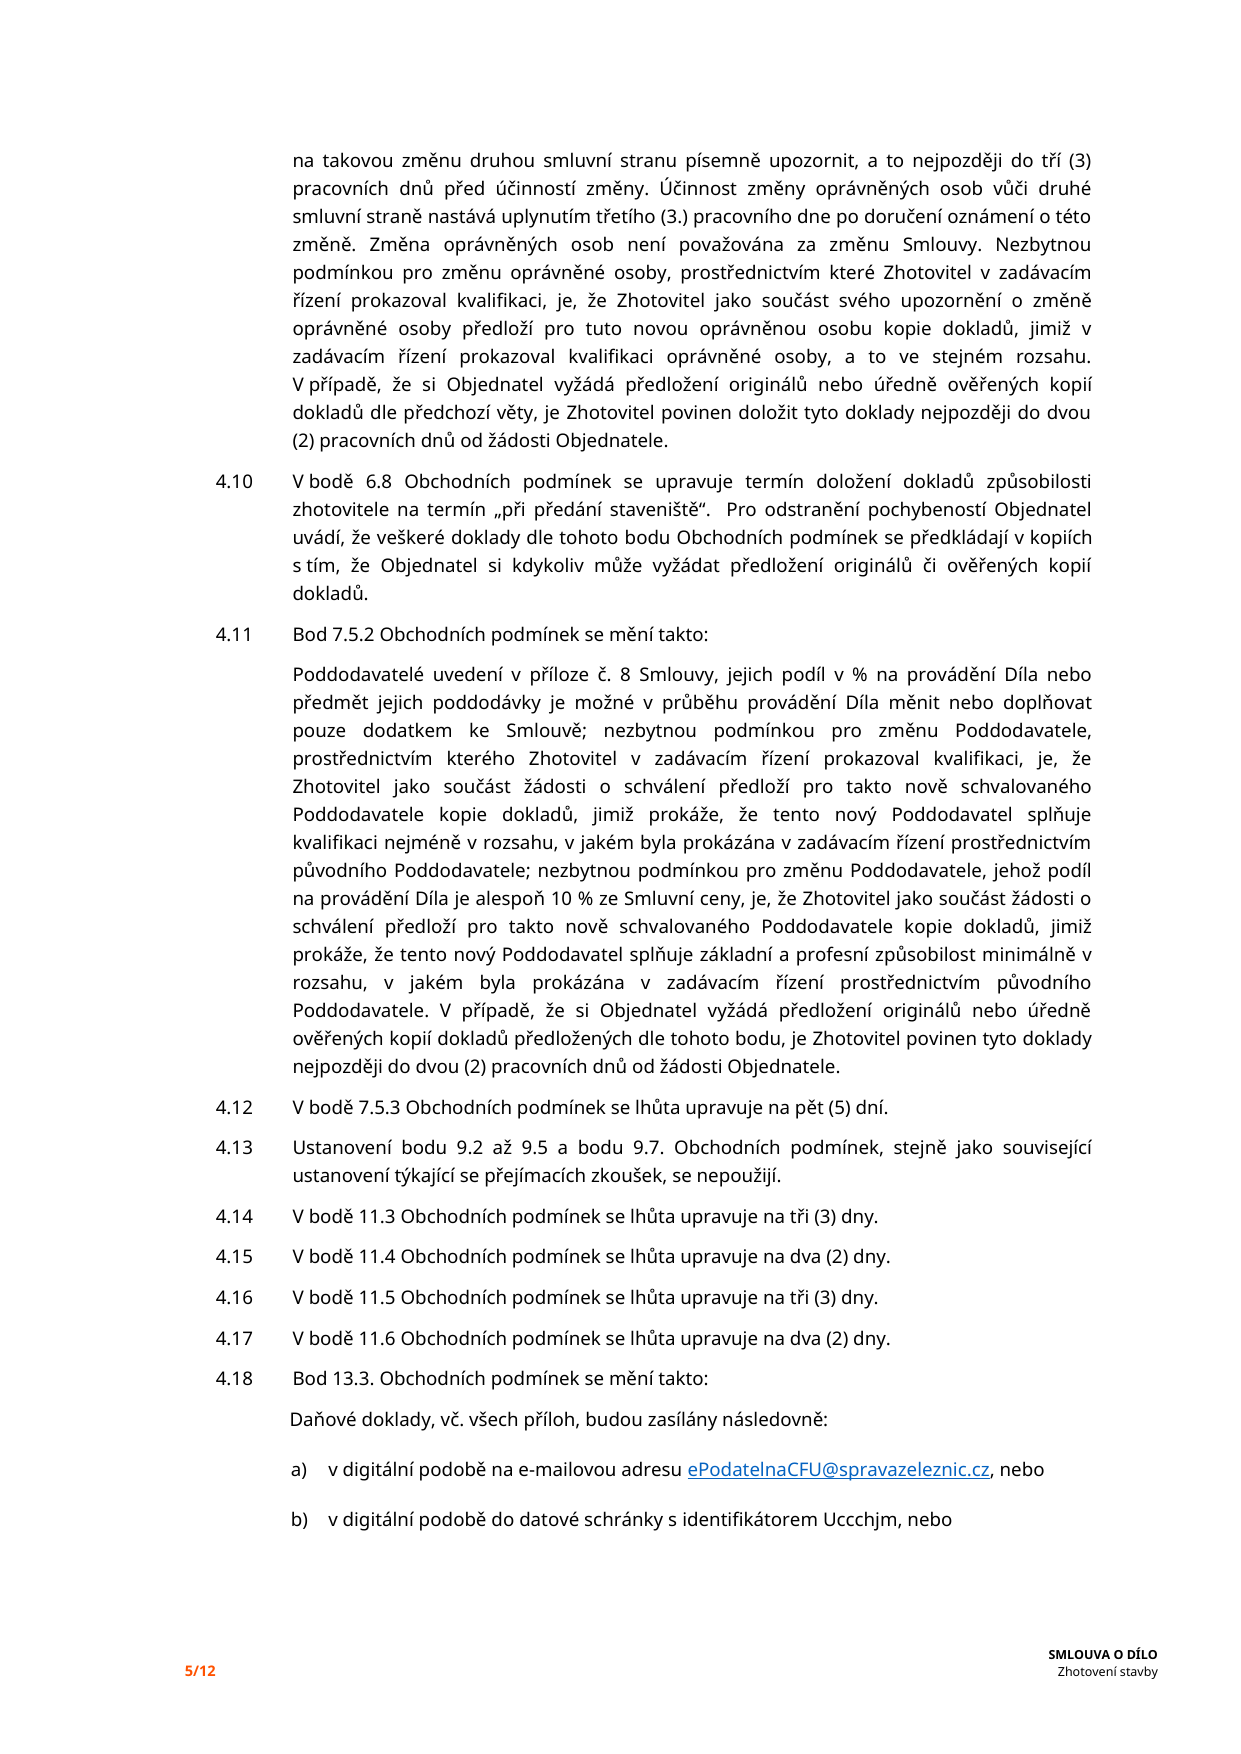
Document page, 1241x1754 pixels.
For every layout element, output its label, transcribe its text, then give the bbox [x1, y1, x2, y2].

text V bodě 11.3 Obchodních podmínek se lhůta upravuje na tři (3) dny. [216, 1203, 1093, 1229]
text Daňové doklady, vč. všech příloh, budou zasílány následovně: [216, 1406, 1093, 1431]
text Bod 13.3. Obchodních podmínek se mění takto: [216, 1365, 1093, 1391]
list v digitální podobě do datové schránky s identifikátorem Uccchjm, nebo [291, 1506, 1093, 1532]
list v digitální podobě na e-mailovou adresu ePodatelnaCFU@spravazeleznic.cz, nebo [291, 1456, 1093, 1481]
text V bodě 11.4 Obchodních podmínek se lhůta upravuje na dva (2) dny. [216, 1244, 1093, 1269]
text Ustanovení bodu 9.2 až 9.5 a bodu 9.7. Obchodních podmínek, stejně jako související ustanovení týkající se přejímacích zkoušek, se nepoužijí. [216, 1135, 1093, 1188]
text Bod 7.5.2 Obchodních podmínek se mění takto: [216, 621, 1093, 646]
text V bodě 7.5.3 Obchodních podmínek se lhůta upravuje na pět (5) dní. [216, 1094, 1093, 1120]
text V bodě 11.5 Obchodních podmínek se lhůta upravuje na tři (3) dny. [216, 1284, 1093, 1310]
text V bodě 11.6 Obchodních podmínek se lhůta upravuje na dva (2) dny. [216, 1325, 1093, 1350]
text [292, 147, 1093, 453]
text V bodě 6.8 Obchodních podmínek se upravuje termín doložení dokladů způsobilosti zhotovitele na termín „při předání staveniště“. Pro odstranění pochybeností Objednatel uvádí, že veškeré doklady dle tohoto bodu Obchodních podmínek se předkládají v kopiích s tím, že Objednatel si kdykoliv může vyžádat předložení originálů či ověřených kopií dokladů. [216, 468, 1093, 606]
text Poddodavatelé uvedení v příloze č. 8 Smlouvy, jejich podíl v % na provádění Díla nebo předmět jejich poddodávky je možné v průběhu provádění Díla měnit nebo doplňovat pouze dodatkem ke Smlouvě; nezbytnou podmínkou pro změnu Poddodavatele, prostřednictvím kterého Zhotovitel v zadávacím řízení prokazoval kvalifikaci, je, že Zhotovitel jako součást žádosti o schválení předloží pro takto nově schvalovaného Poddodavatele kopie dokladů, jimiž prokáže, že tento nový Poddodavatel splňuje kvalifikaci nejméně v rozsahu, v jakém byla prokázána v zadávacím řízení prostřednictvím původního Poddodavatele; nezbytnou podmínkou pro změnu Poddodavatele, jehož podíl na provádění Díla je alespoň 10 % ze Smluvní ceny, je, že Zhotovitel jako součást žádosti o schválení předloží pro takto nově schvalovaného Poddodavatele kopie dokladů, jimiž prokáže, že tento nový Poddodavatel splňuje základní a profesní způsobilost minimálně v rozsahu, v jakém byla prokázána v zadávacím řízení prostřednictvím původního Poddodavatele. V případě, že si Objednatel vyžádá předložení originálů nebo úředně ověřených kopií dokladů předložených dle tohoto bodu, je Zhotovitel povinen tyto doklady nejpozději do dvou (2) pracovních dnů od žádosti Objednatele. [292, 661, 1093, 1079]
